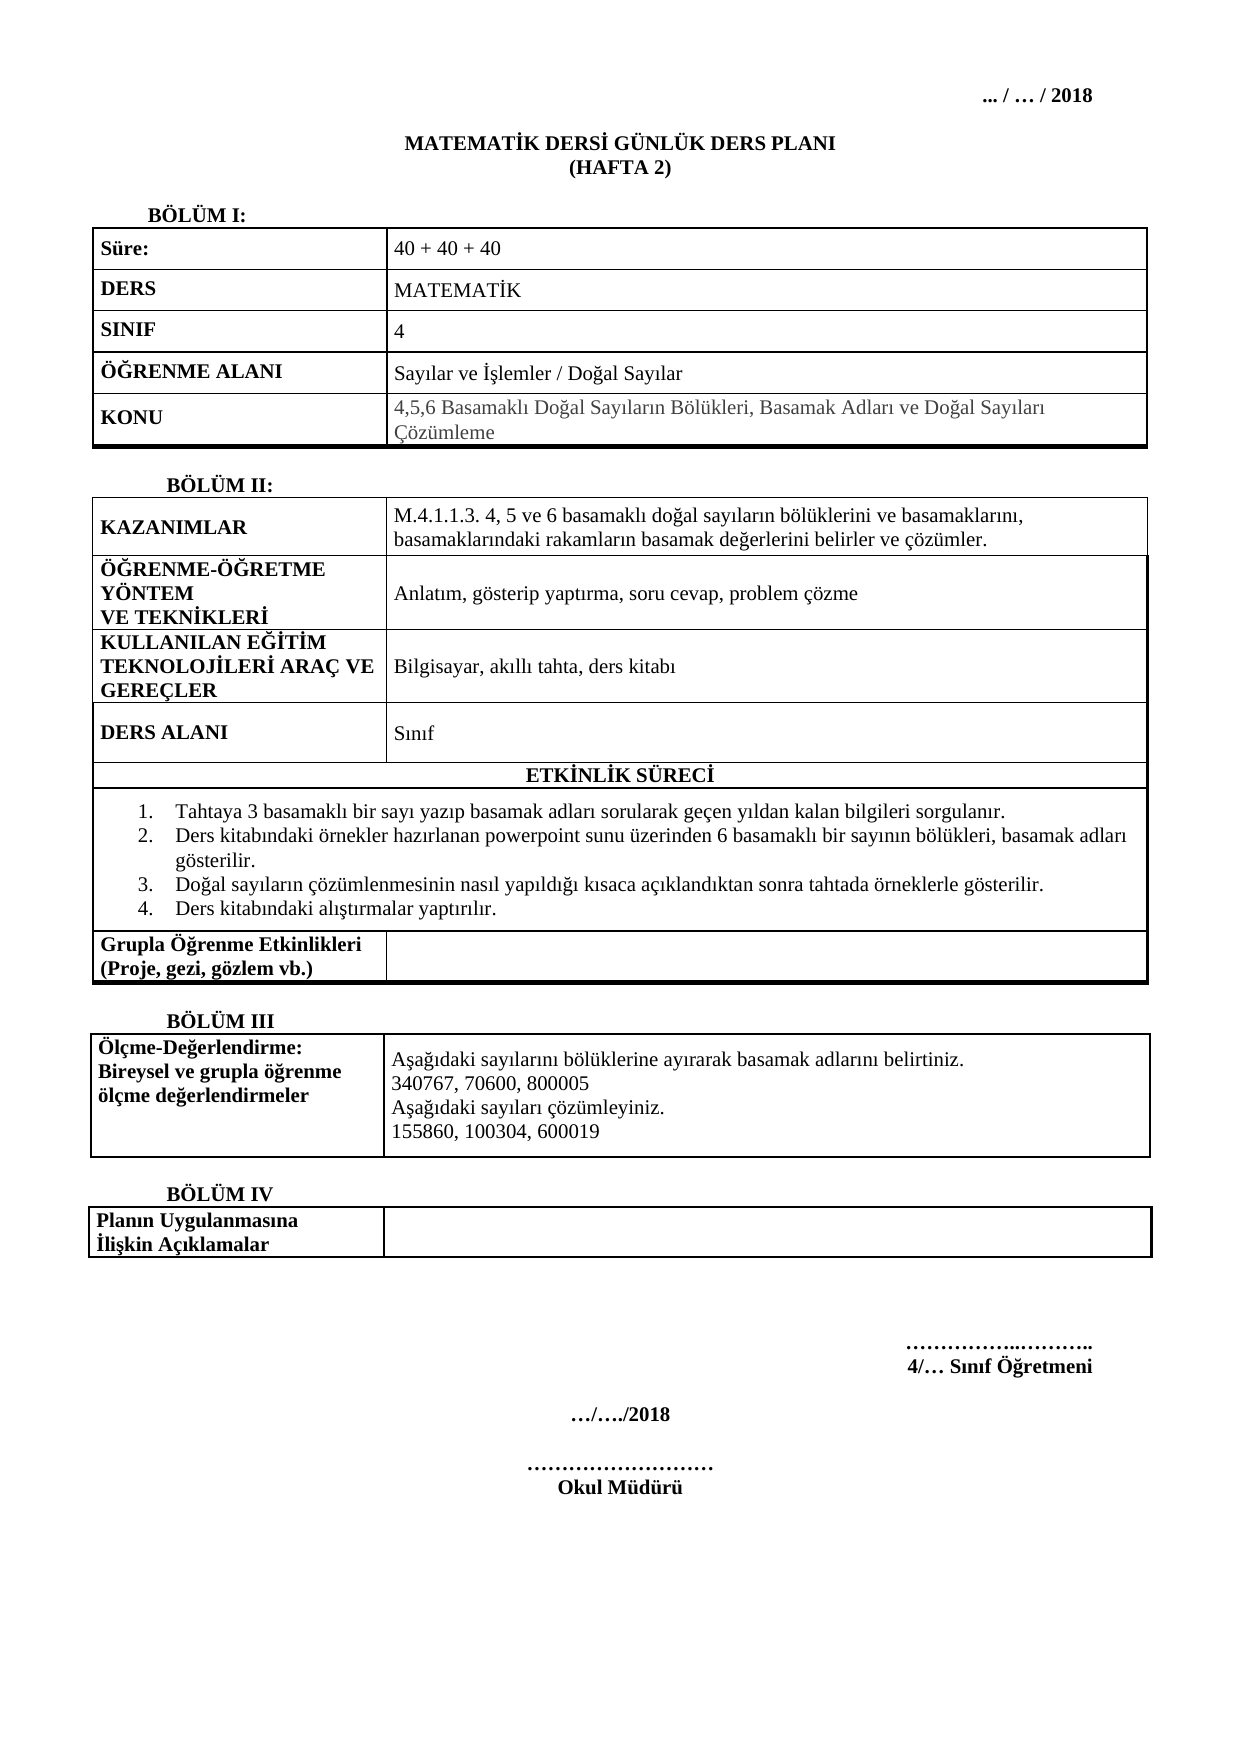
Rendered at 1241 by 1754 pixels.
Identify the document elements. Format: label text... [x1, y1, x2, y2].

table_header [385, 1208, 1150, 1256]
table_cell KONU [94, 394, 386, 444]
table_header Planın Uygulanmasına İlişkin Açıklamalar [90, 1208, 383, 1256]
table_cell DERS [94, 270, 386, 310]
table_header KAZANIMLAR [93, 498, 386, 555]
text BÖLÜM II: [148, 473, 1092, 497]
text ……………..……….. [148, 1330, 1092, 1354]
table_cell DERS ALANI [94, 703, 386, 761]
table_cell Tahtaya 3 basamaklı bir sayı yazıp basamak adları sorularak geçen yıldan kalan bilgileri sorgulanır. Ders kitabındaki örnekler hazırlanan powerpoint sunu üzerinden 6 basamaklı bir sayının bölükleri, basamak adları gösterilir. Doğal sayıların çözümlenmesinin nasıl yapıldığı kısaca açıklandıktan sonra tahtada örneklerle gösterilir. Ders kitabındaki alıştırmalar yaptırılır. [94, 789, 1146, 930]
table_cell Anlatım, gösterip yaptırma, soru cevap, problem çözme [387, 556, 1146, 629]
table_cell ÖĞRENME ALANI [94, 353, 386, 392]
table_cell ÖĞRENME-ÖĞRETME YÖNTEM VE TEKNİKLERİ [93, 556, 386, 629]
subtitle BÖLÜM IV [148, 1182, 1092, 1206]
text (HAFTA 2) [148, 155, 1092, 179]
text BÖLÜM I: [148, 203, 1092, 227]
table_cell [387, 932, 1146, 980]
text …/…./2018 [148, 1402, 1092, 1426]
table_cell KULLANILAN EĞİTİM TEKNOLOJİLERİ ARAÇ VE GEREÇLER [93, 630, 386, 702]
table_header 40 + 40 + 40 [388, 229, 1146, 268]
table_cell ETKİNLİK SÜRECİ [94, 763, 1146, 787]
subtitle BÖLÜM III [148, 1009, 1092, 1033]
text ……………………… [148, 1451, 1092, 1474]
table_header Ölçme-Değerlendirme: Bireysel ve grupla öğrenme ölçme değerlendirmeler [92, 1035, 383, 1156]
table_header Süre: [94, 229, 386, 268]
table_cell 4 [388, 311, 1146, 351]
table_cell 4,5,6 Basamaklı Doğal Sayıların Bölükleri, Basamak Adları ve Doğal Sayıları Çözümleme [388, 394, 1146, 444]
table_header Aşağıdaki sayılarını bölüklerine ayırarak basamak adlarını belirtiniz. 340767, 70600, 800005 Aşağıdaki sayıları çözümleyiniz. 155860, 100304, 600019 [385, 1035, 1149, 1156]
text 4/… Sınıf Öğretmeni [148, 1354, 1092, 1378]
text ... / … / 2018 [148, 83, 1092, 107]
table_header M.4.1.1.3. 4, 5 ve 6 basamaklı doğal sayıların bölüklerini ve basamaklarını, basamaklarındaki rakamların basamak değerlerini belirler ve çözümler. [387, 498, 1147, 555]
table_cell Grupla Öğrenme Etkinlikleri (Proje, gezi, gözlem vb.) [94, 932, 386, 980]
table_cell Sayılar ve İşlemler / Doğal Sayılar [388, 353, 1146, 392]
text MATEMATİK DERSİ GÜNLÜK DERS PLANI [148, 131, 1092, 155]
text Okul Müdürü [148, 1474, 1092, 1499]
table_cell Bilgisayar, akıllı tahta, ders kitabı [387, 630, 1146, 702]
table_cell SINIF [94, 311, 386, 351]
table_cell MATEMATİK [388, 270, 1146, 310]
table_cell Sınıf [387, 703, 1146, 761]
